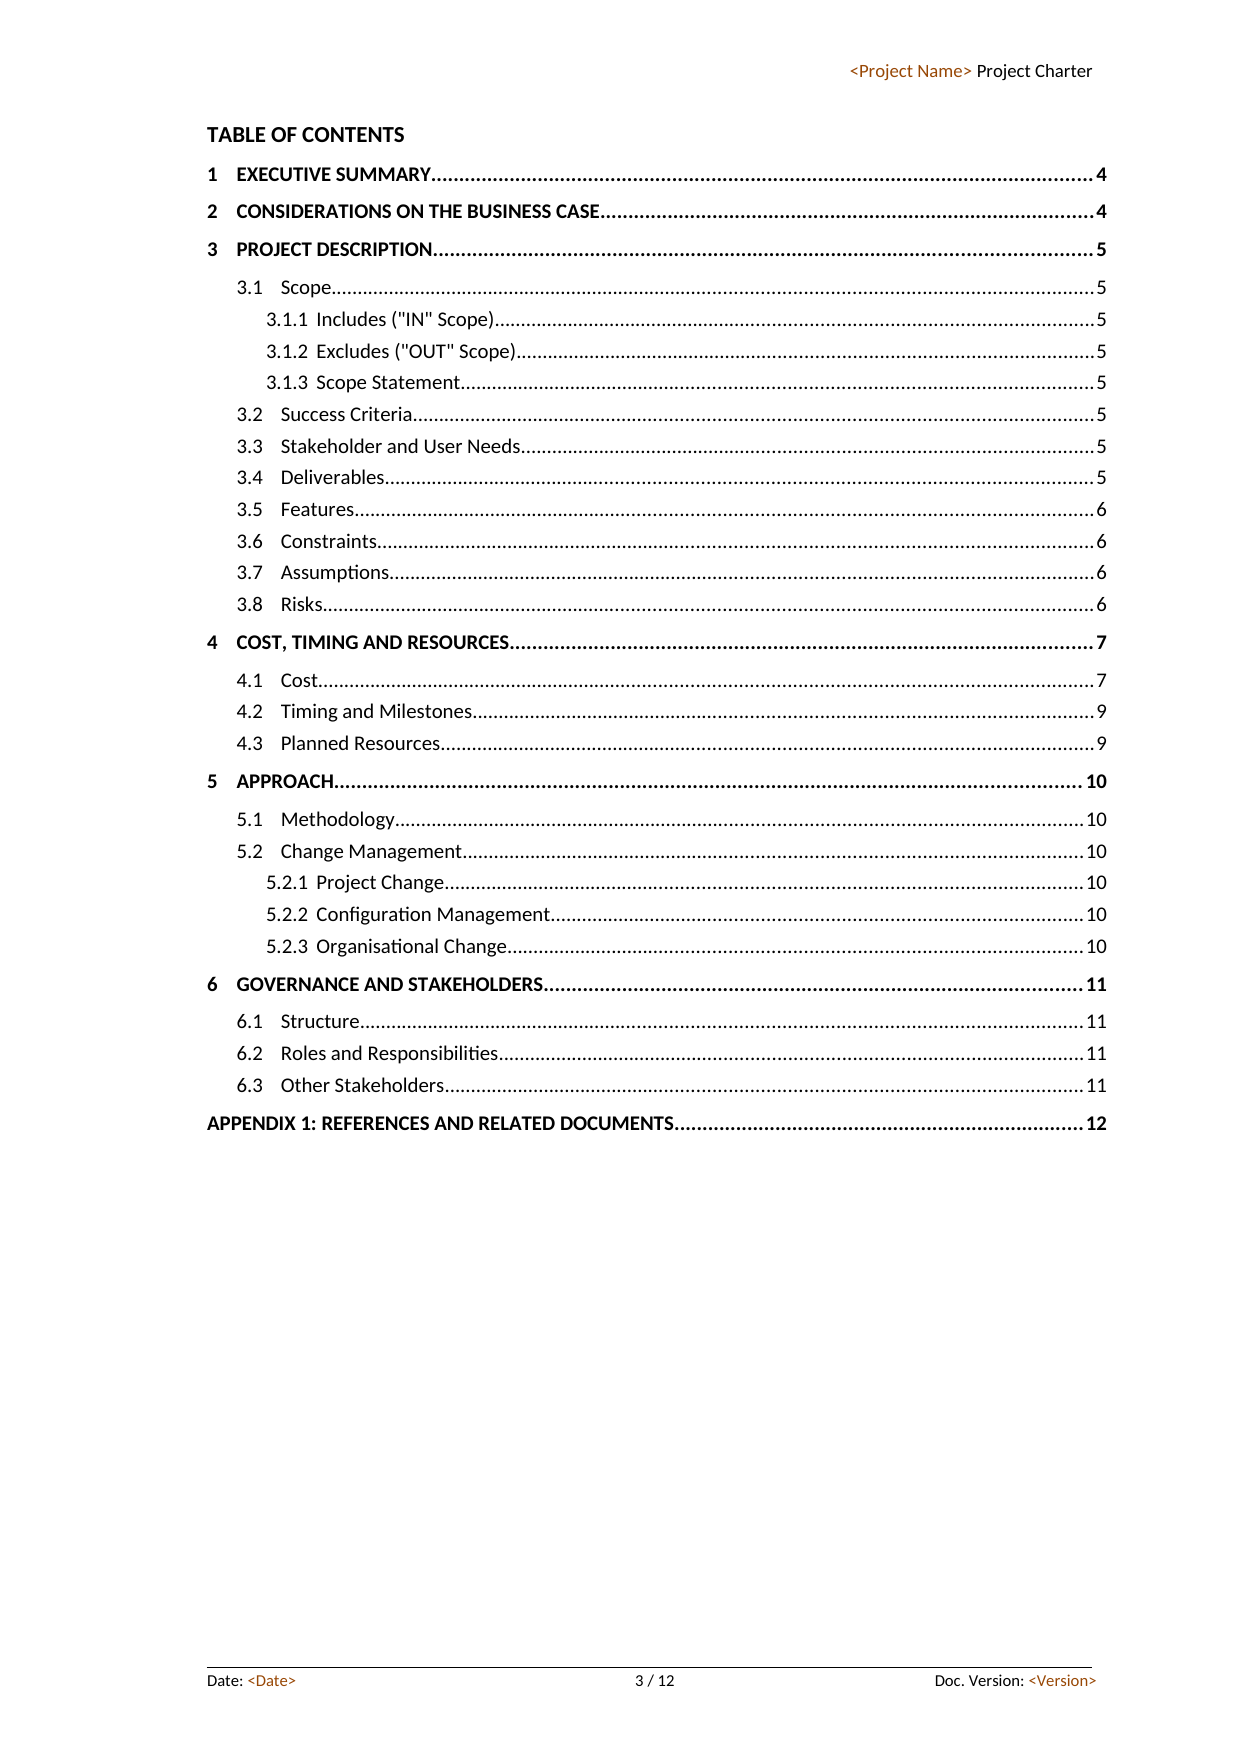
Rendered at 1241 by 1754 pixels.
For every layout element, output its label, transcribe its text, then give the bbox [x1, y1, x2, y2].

text 3.2 Success Criteria 5 [236, 401, 1017, 427]
text 5 Approach 10 [207, 768, 1017, 794]
text 3.1.2 Excludes ("OUT" Scope) 5 [266, 338, 1017, 363]
text 3.7 Assumptions 6 [236, 559, 1017, 585]
text 6.2 Roles and Responsibilities 11 [236, 1040, 1017, 1066]
text 3.5 Features 6 [236, 496, 1017, 522]
text 3.1.1 Includes ("IN" Scope) 5 [266, 306, 1017, 332]
text 3 Project Description 5 [207, 237, 1017, 262]
text 3.1 Scope 5 [236, 274, 1017, 300]
text 4.2 Timing and Milestones 9 [236, 699, 1017, 724]
text 3.4 Deliverables 5 [236, 464, 1017, 490]
text 3.8 Risks 6 [236, 591, 1017, 617]
text 3.6 Constraints 6 [236, 528, 1017, 553]
text 3.3 Stakeholder and User Needs 5 [236, 433, 1017, 458]
text 4 Cost, Timing and Resources 7 [207, 629, 1017, 654]
text 4.1 Cost 7 [236, 667, 1017, 692]
text Appendix 1: References and Related Documents 12 [207, 1110, 1017, 1135]
text 5.2 Change Management 10 [236, 838, 1017, 863]
text 6.3 Other Stakeholders 11 [236, 1072, 1017, 1097]
text 6 Governance and Stakeholders 11 [207, 971, 1017, 996]
subtitle TABLE OF CONTENTS [207, 120, 1092, 148]
text 1 Executive Summary 4 [207, 161, 1017, 186]
text 5.2.3 Organisational Change 10 [266, 933, 1017, 958]
text 5.1 Methodology 10 [236, 806, 1017, 832]
text 2 Considerations on the Business Case 4 [207, 199, 1017, 224]
text 6.1 Structure 11 [236, 1009, 1017, 1034]
text 5.2.2 Configuration Management 10 [266, 901, 1017, 927]
text 4.3 Planned Resources 9 [236, 730, 1017, 756]
text 5.2.1 Project Change 10 [266, 869, 1017, 895]
text 3.1.3 Scope Statement 5 [266, 369, 1017, 395]
